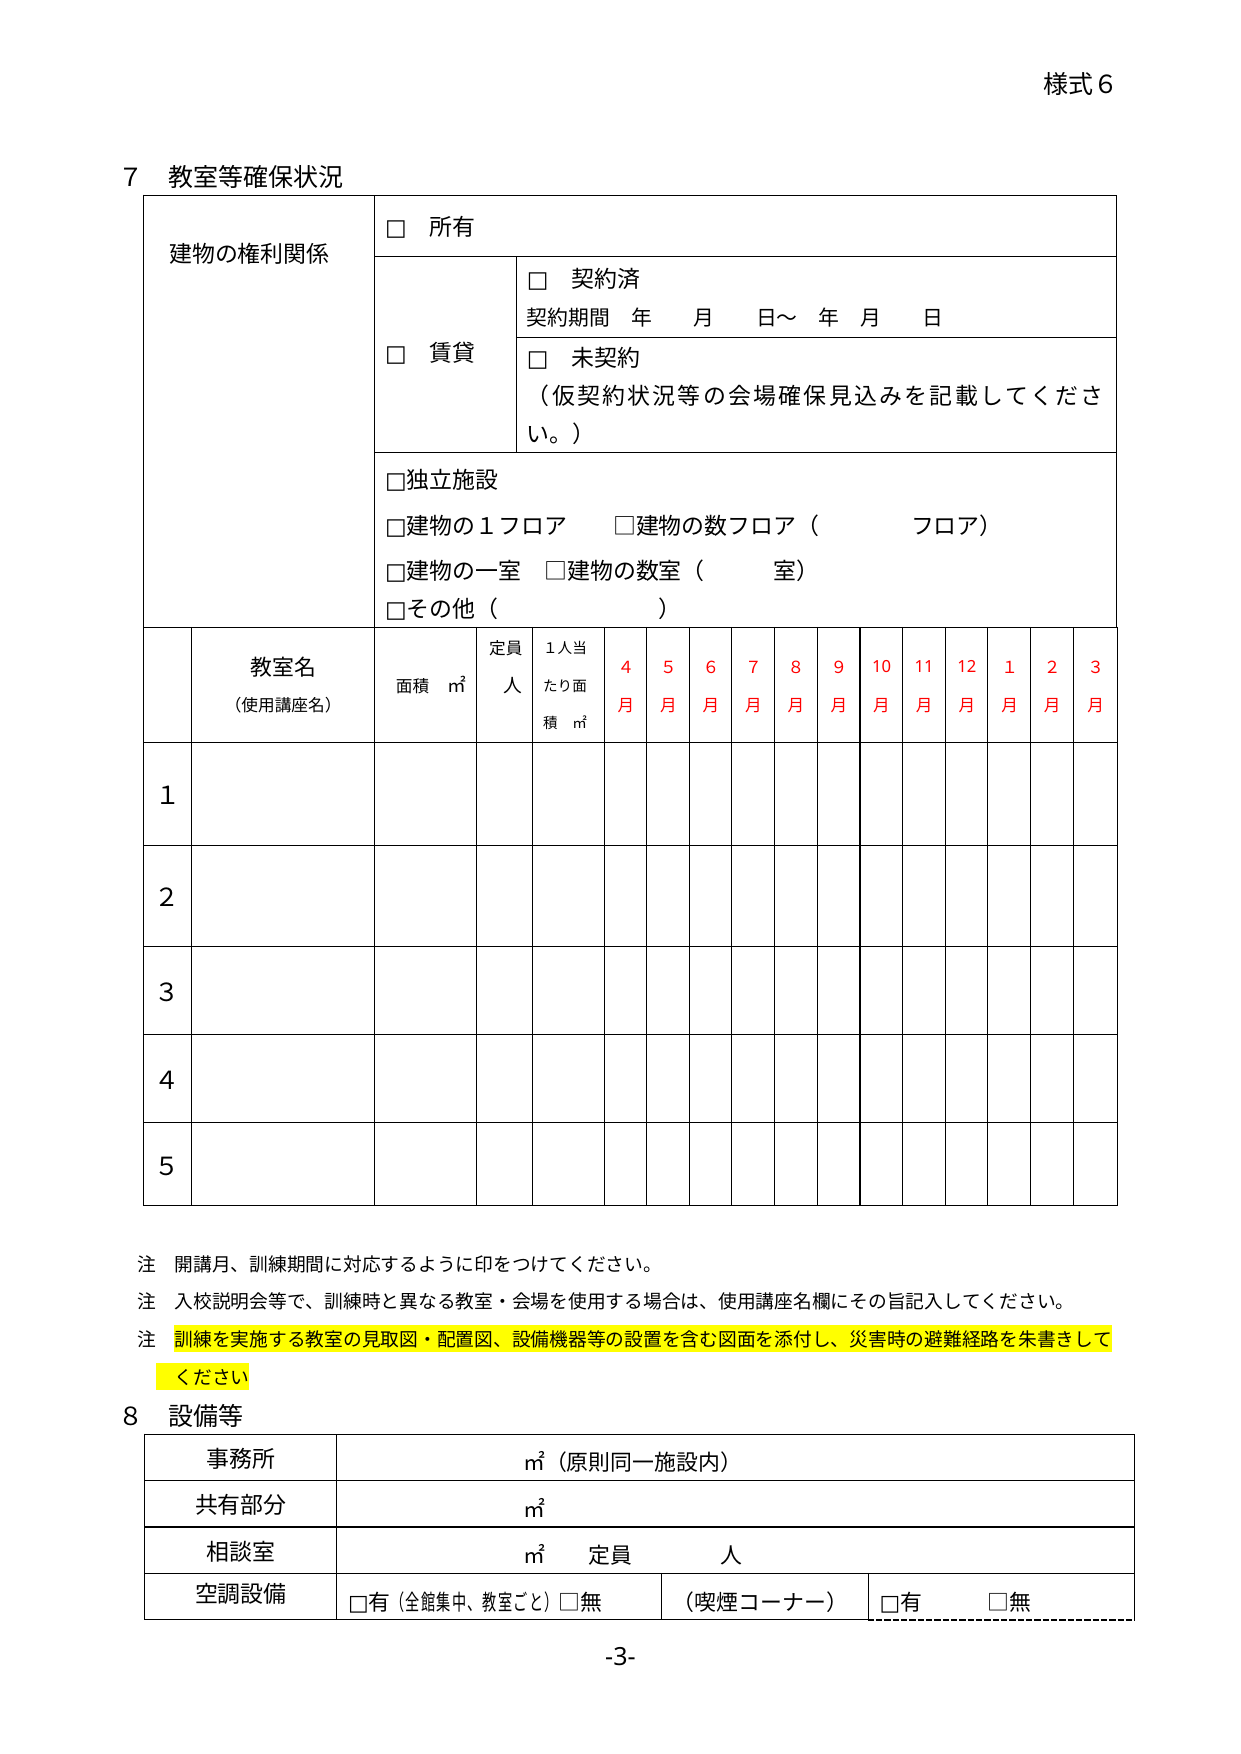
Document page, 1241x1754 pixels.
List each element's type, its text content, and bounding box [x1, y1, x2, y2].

table_cell １ 月 [988, 628, 1030, 742]
table_cell [861, 947, 902, 1034]
table_cell ㎡ [337, 1481, 1134, 1526]
table_cell [861, 1123, 902, 1205]
table_cell [605, 743, 646, 844]
table_cell [647, 743, 689, 844]
table_cell [946, 846, 987, 946]
table_cell [1074, 947, 1117, 1034]
text 注 開講月、訓練期間に対応するように印をつけてください。 [118, 1244, 1122, 1282]
table_cell [903, 947, 945, 1034]
table_cell [533, 1035, 604, 1122]
table_cell [1031, 947, 1073, 1034]
table_cell １人当たり面積 ㎡ [533, 628, 604, 742]
table_cell [1074, 743, 1117, 844]
table_cell 面積 ㎡ [375, 628, 476, 742]
table_cell □ 契約済 契約期間 年 月 日～ 年 月 日 [517, 257, 1116, 337]
text ください [118, 1358, 1122, 1396]
table_cell [775, 846, 817, 946]
table_cell [946, 1123, 987, 1205]
table_cell □有 □無 [869, 1574, 1134, 1619]
table_cell [946, 1035, 987, 1122]
table_header □ 所有 [375, 196, 1116, 256]
table_cell [818, 846, 859, 946]
table_cell [1031, 1123, 1073, 1205]
table_header 建物の権利関係 [144, 196, 374, 627]
table_cell [647, 947, 689, 1034]
table_cell [818, 947, 859, 1034]
table_cell ５ [144, 1123, 191, 1205]
table_cell [605, 1035, 646, 1122]
table_cell [477, 1035, 532, 1122]
table_cell ８月 [775, 628, 817, 742]
table_cell [192, 846, 374, 946]
table_cell [946, 947, 987, 1034]
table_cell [662, 1574, 868, 1619]
text 注 訓練を実施する教室の見取図・配置図、設備機器等の設置を含む図面を添付し、災害時の避難経路を朱書きして [118, 1320, 1122, 1358]
table_cell ２ 月 [1031, 628, 1073, 742]
table_cell [690, 1123, 731, 1205]
table_cell [775, 743, 817, 844]
table_cell ２ [144, 846, 191, 946]
table_cell [375, 846, 476, 946]
table_cell 12月 [946, 628, 987, 742]
table_cell ４ [144, 1035, 191, 1122]
table_cell [732, 1123, 774, 1205]
table_cell [818, 1123, 859, 1205]
table_cell □ 未契約 （仮契約状況等の会場確保見込みを記載してください。） [517, 338, 1116, 452]
table_cell 相談室 [145, 1528, 336, 1573]
table_cell 空調設備 [145, 1574, 336, 1619]
table_cell [775, 1035, 817, 1122]
table_cell [988, 947, 1030, 1034]
table_cell [903, 846, 945, 946]
table_cell [690, 743, 731, 844]
table_cell [647, 846, 689, 946]
table_cell [192, 1035, 374, 1122]
text ８ 設備等 [118, 1396, 1122, 1433]
table_cell [192, 1123, 374, 1205]
table_cell [477, 846, 532, 946]
table_cell [477, 743, 532, 844]
table_cell [533, 743, 604, 844]
table_cell 10 月 [861, 628, 902, 742]
table_cell [903, 1035, 945, 1122]
table_cell □有（全館集中、教室ごと）□無 [337, 1574, 661, 1619]
table_cell [861, 846, 902, 946]
table_cell ３ [144, 947, 191, 1034]
table_cell [732, 947, 774, 1034]
table_cell [477, 1123, 532, 1205]
table_cell 11 月 [903, 628, 945, 742]
table_cell ５ 月 [647, 628, 689, 742]
table_cell [818, 1035, 859, 1122]
table_cell □ 賃貸 [375, 257, 516, 452]
table_cell [192, 947, 374, 1034]
table_cell 共有部分 [145, 1481, 336, 1526]
table_cell [605, 947, 646, 1034]
table_cell ６月 [690, 628, 731, 742]
table_cell ３ 月 [1074, 628, 1117, 742]
table_cell □独立施設 □建物の１フロア □建物の数フロア（ フロア） □建物の一室 □建物の数室（ 室） □その他（ ） [375, 453, 1116, 627]
text ７ 教室等確保状況 [118, 157, 1122, 194]
table_cell [192, 743, 374, 844]
table_cell [690, 846, 731, 946]
table_cell [375, 743, 476, 844]
table_cell [605, 1123, 646, 1205]
table_cell [988, 846, 1030, 946]
table_cell [1074, 846, 1117, 946]
table_cell [861, 1035, 902, 1122]
table_cell [732, 743, 774, 844]
table_cell [375, 947, 476, 1034]
table_cell [1031, 1035, 1073, 1122]
table_cell [732, 1035, 774, 1122]
table_cell [946, 743, 987, 844]
table_cell [533, 947, 604, 1034]
table_cell １ [144, 743, 191, 844]
table_cell [1031, 846, 1073, 946]
text 注 入校説明会等で、訓練時と異なる教室・会場を使用する場合は、使用講座名欄にその旨記入してください。 [118, 1282, 1122, 1320]
table_cell [988, 1035, 1030, 1122]
table_cell [818, 743, 859, 844]
table_cell [477, 947, 532, 1034]
table_cell [732, 846, 774, 946]
table_cell ㎡ 定員 人 [337, 1528, 1134, 1573]
table_cell [903, 743, 945, 844]
table_cell [775, 947, 817, 1034]
table_cell [690, 947, 731, 1034]
table_cell [144, 628, 191, 742]
table_cell [605, 846, 646, 946]
table_cell [533, 846, 604, 946]
table_cell 教室名 （使用講座名） [192, 628, 374, 742]
table_cell [988, 1123, 1030, 1205]
table_cell ９月 [818, 628, 859, 742]
table_cell [1031, 743, 1073, 844]
table_header ㎡（原則同一施設内） [337, 1435, 1134, 1480]
table_cell [375, 1123, 476, 1205]
table_cell ７ 月 [732, 628, 774, 742]
table_cell ４ 月 [605, 628, 646, 742]
table_cell [375, 1035, 476, 1122]
table_cell [775, 1123, 817, 1205]
table_cell [861, 743, 902, 844]
table_cell [533, 1123, 604, 1205]
table_header 事務所 [145, 1435, 336, 1480]
table_cell [690, 1035, 731, 1122]
table_cell 定員 人 [477, 628, 532, 742]
table_cell [647, 1123, 689, 1205]
table_cell [988, 743, 1030, 844]
table_cell [647, 1035, 689, 1122]
table_cell [1074, 1035, 1117, 1122]
table_cell [1074, 1123, 1117, 1205]
table_cell [903, 1123, 945, 1205]
